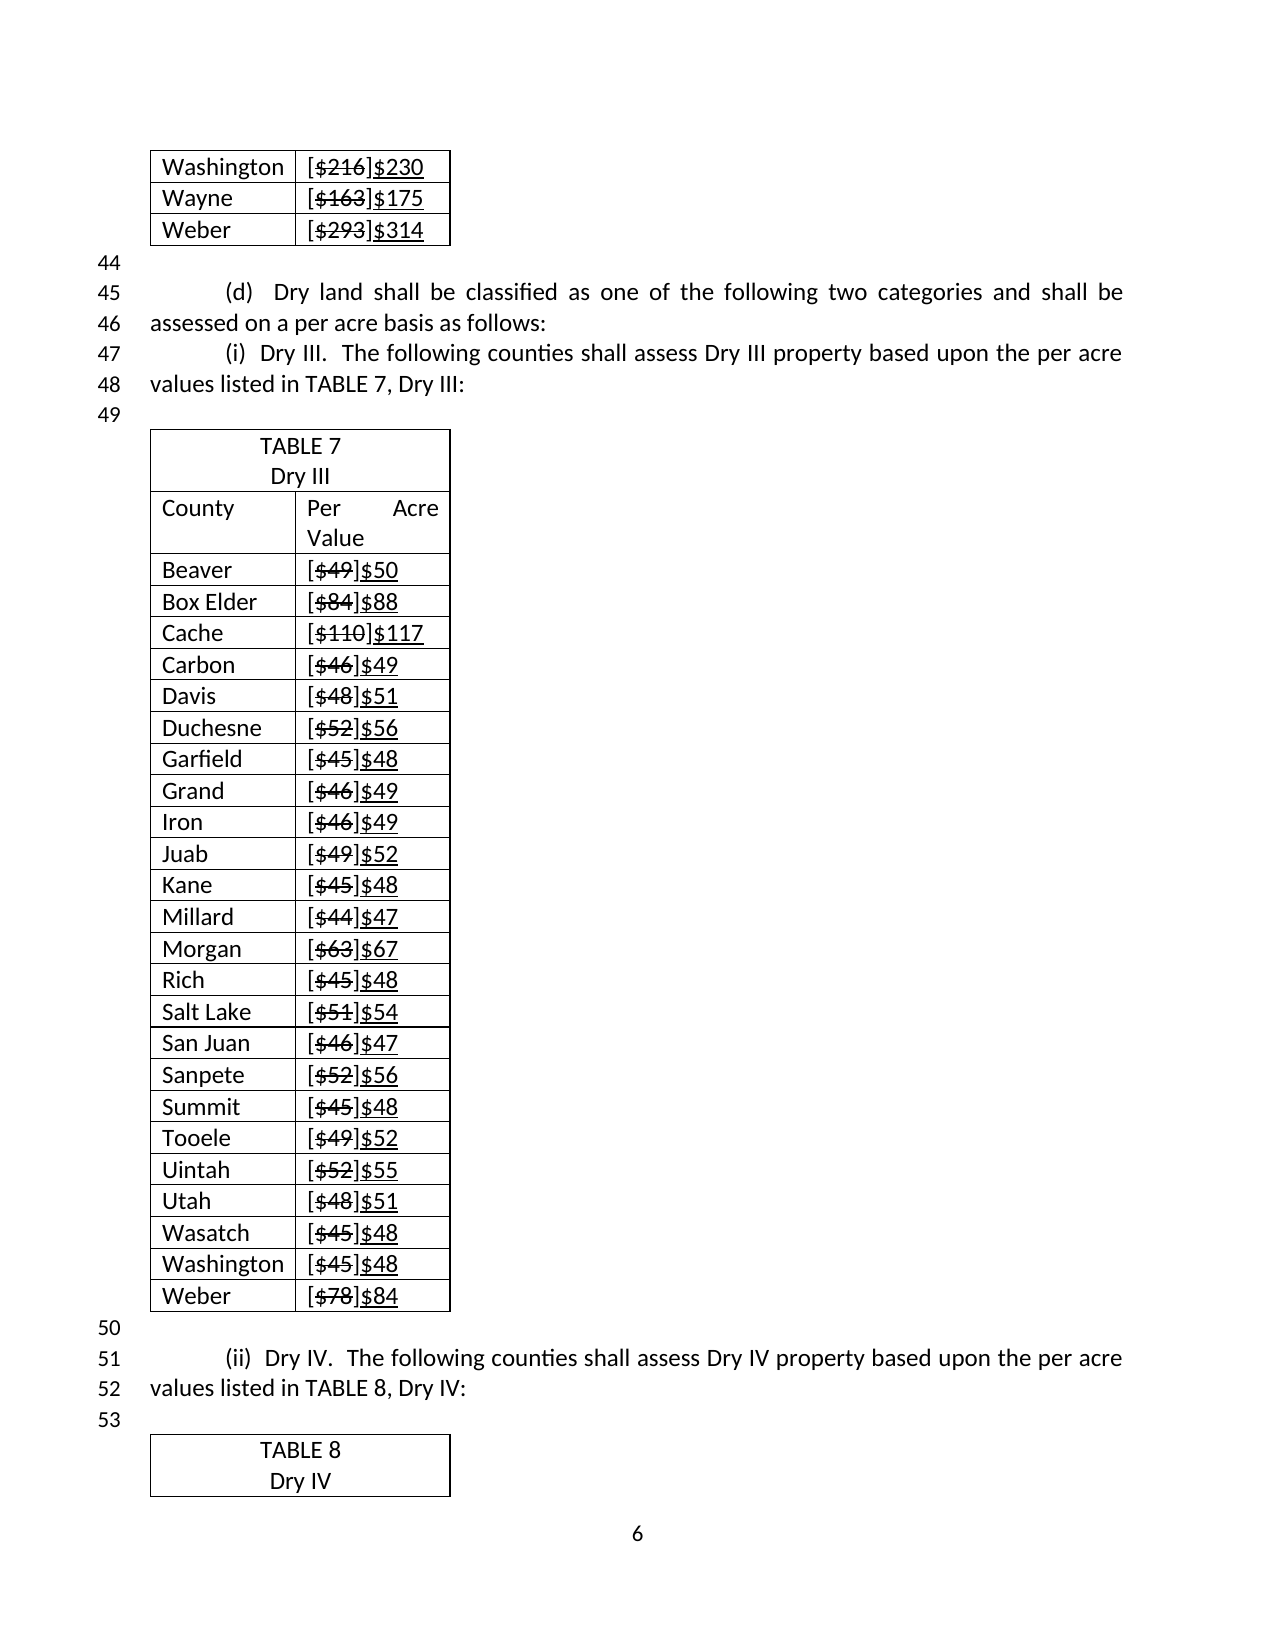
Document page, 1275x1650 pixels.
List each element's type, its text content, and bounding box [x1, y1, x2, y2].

table_cell [$49]$52 [296, 838, 449, 869]
table_cell Millard [151, 901, 295, 932]
table_cell [$45]$48 [296, 964, 449, 995]
table_cell Utah [151, 1185, 295, 1216]
table_cell Carbon [151, 649, 295, 679]
table_cell Wasatch [151, 1217, 295, 1247]
table_cell [$163]$175 [296, 183, 449, 213]
table_header TABLE 8 Dry IV [151, 1435, 449, 1496]
table_cell Box Elder [151, 586, 295, 616]
table_cell [$52]$56 [296, 1059, 449, 1089]
table_cell Salt Lake [151, 996, 295, 1026]
table_cell [$52]$55 [296, 1154, 449, 1184]
table_cell Rich [151, 964, 295, 995]
table_cell [$46]$49 [296, 807, 449, 837]
text (i) Dry III. The following counties shall assess Dry III property based upon the per acre values listed in TABLE 7, Dry III: [150, 337, 1125, 398]
table_cell Per Acre Value [296, 492, 449, 553]
table_cell Summit [151, 1091, 295, 1121]
table_cell [$45]$48 [296, 744, 449, 774]
table_cell [$46]$49 [296, 649, 449, 679]
text (ii) Dry IV. The following counties shall assess Dry IV property based upon the per acre values listed in TABLE 8, Dry IV: [150, 1342, 1125, 1403]
table_cell Davis [151, 680, 295, 711]
table_cell Sanpete [151, 1059, 295, 1089]
table_cell [$52]$56 [296, 712, 449, 742]
table_cell Cache [151, 617, 295, 648]
table_cell Washington [151, 151, 295, 182]
table_cell [$293]$314 [296, 214, 449, 245]
table_cell [$84]$88 [296, 586, 449, 616]
table_cell County [151, 492, 295, 553]
table_cell [$49]$52 [296, 1122, 449, 1153]
table_cell [$45]$48 [296, 1091, 449, 1121]
table_cell Kane [151, 870, 295, 900]
table_cell Washington [151, 1249, 295, 1279]
table_cell Wayne [151, 183, 295, 213]
table_cell [$49]$50 [296, 554, 449, 584]
table_cell [$46]$49 [296, 775, 449, 806]
table_cell Beaver [151, 554, 295, 584]
table_cell San Juan [151, 1028, 295, 1058]
table_cell Garfield [151, 744, 295, 774]
table_cell [$110]$117 [296, 617, 449, 648]
table_cell Juab [151, 838, 295, 869]
table_cell Tooele [151, 1122, 295, 1153]
table_cell [$48]$51 [296, 1185, 449, 1216]
table_header TABLE 7 Dry III [151, 430, 449, 491]
table_cell [$63]$67 [296, 933, 449, 963]
table_cell [$46]$47 [296, 1028, 449, 1058]
table_cell [$51]$54 [296, 996, 449, 1026]
table_cell Morgan [151, 933, 295, 963]
table_cell [$45]$48 [296, 1249, 449, 1279]
table_cell Weber [151, 214, 295, 245]
table_cell [$45]$48 [296, 870, 449, 900]
table_cell Iron [151, 807, 295, 837]
table_cell Duchesne [151, 712, 295, 742]
text (d) Dry land shall be classified as one of the following two categories and shall be assessed on a per acre basis as follows: [150, 276, 1125, 337]
table_cell [$45]$48 [296, 1217, 449, 1247]
table_cell Weber [151, 1280, 295, 1311]
table_cell Uintah [151, 1154, 295, 1184]
table_cell Grand [151, 775, 295, 806]
table_cell [$48]$51 [296, 680, 449, 711]
table_cell [$44]$47 [296, 901, 449, 932]
table_cell [$78]$84 [296, 1280, 449, 1311]
table_cell [$216]$230 [296, 151, 449, 182]
